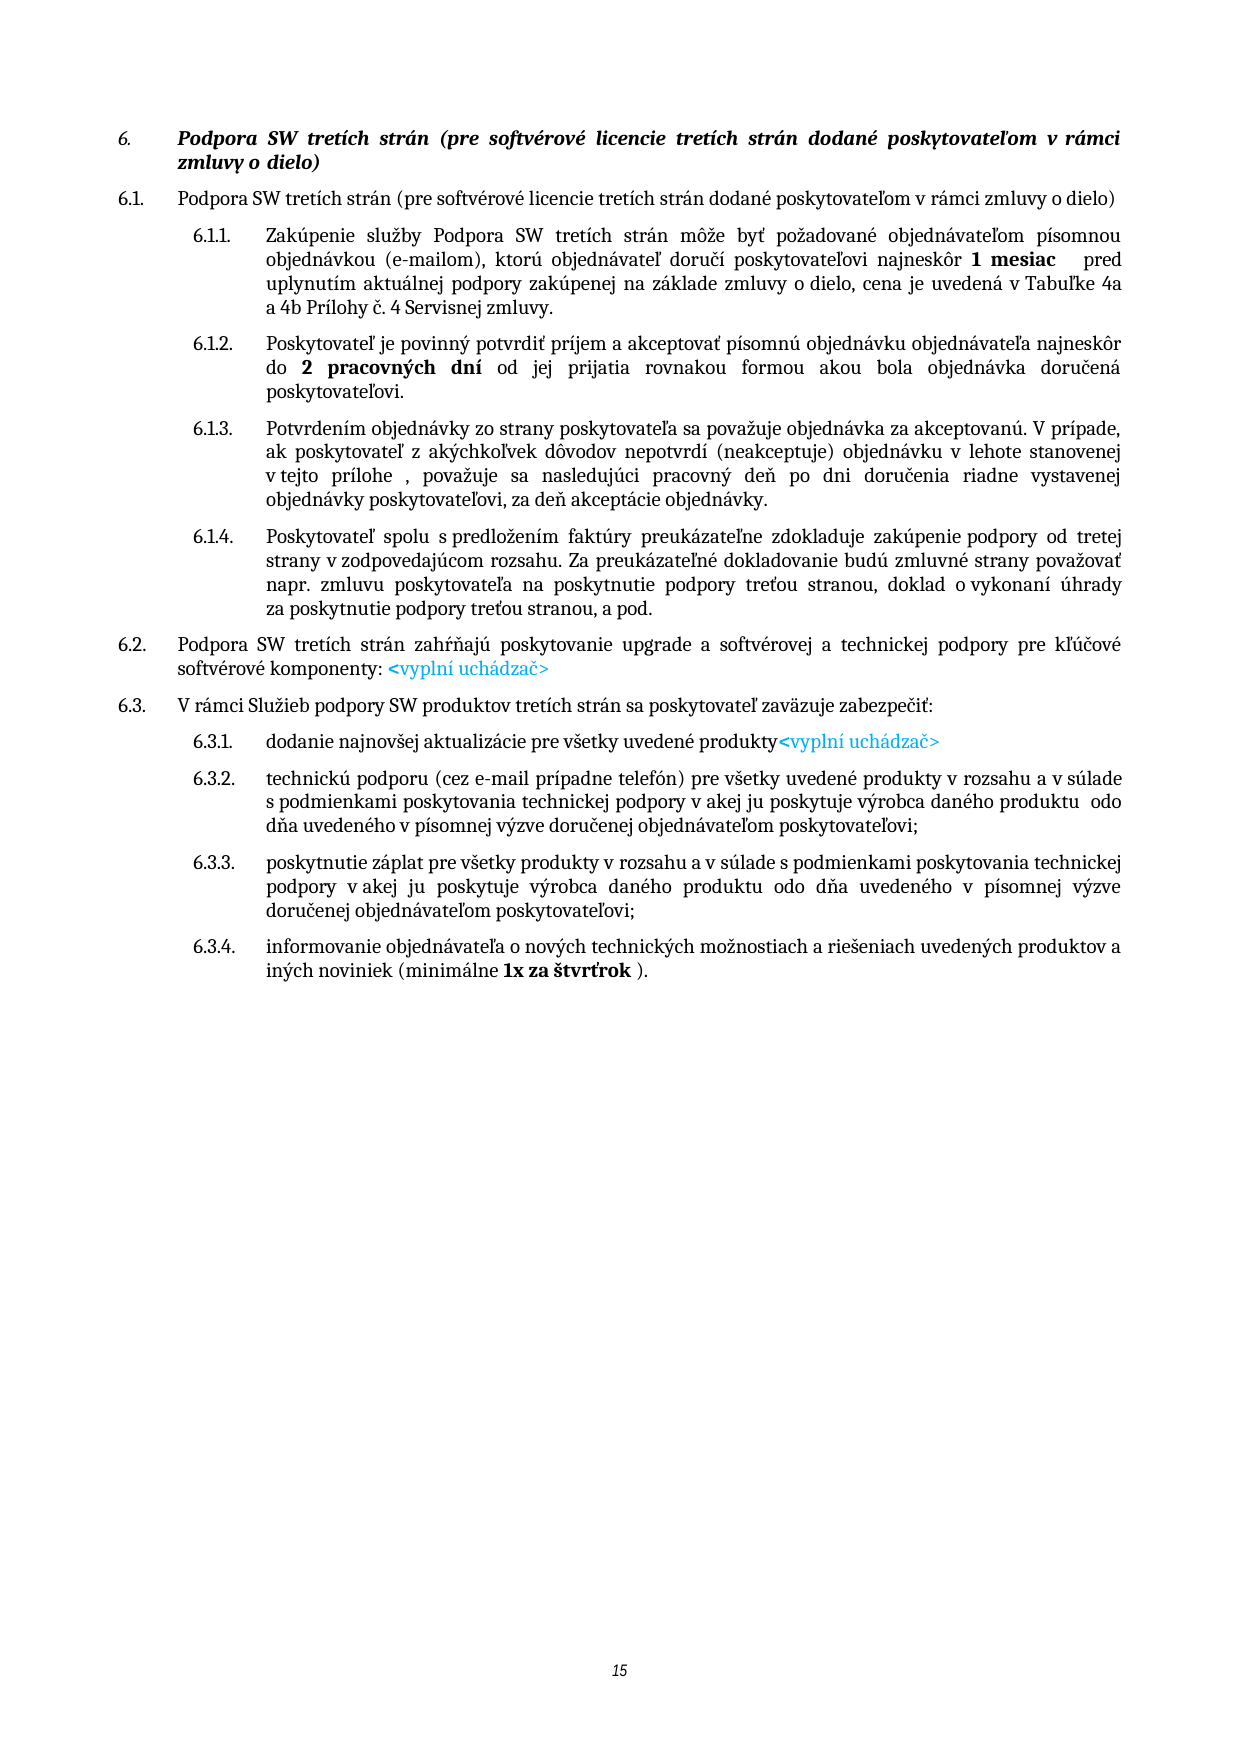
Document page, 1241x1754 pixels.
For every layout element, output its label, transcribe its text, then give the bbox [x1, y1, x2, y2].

list Podpora SW tretích strán zahŕňajú poskytovanie upgrade a softvérovej a technickej podpory pre kľúčové softvérové komponenty: <vyplní uchádzač> [118, 633, 1122, 681]
list V rámci Služieb podpory SW produktov tretích strán sa poskytovateľ zaväzuje zabezpečiť: [118, 693, 1122, 717]
list Podpora SW tretích strán (pre softvérové licencie tretích strán dodané poskytovateľom v rámci zmluvy o dielo) [118, 127, 1122, 174]
list Poskytovateľ spolu s predložením faktúry preukázateľne zdokladuje zakúpenie podpory od tretej strany v zodpovedajúcom rozsahu. Za preukázateľné dokladovanie budú zmluvné strany považovať napr. zmluvu poskytovateľa na poskytnutie podpory treťou stranou, doklad o vykonaní úhrady za poskytnutie podpory treťou stranou, a pod. [193, 524, 1122, 620]
list technickú podporu (cez e-mail prípadne telefón) pre všetky uvedené produkty v rozsahu a v súlade s podmienkami poskytovania technickej podpory v akej ju poskytuje výrobca daného produktu odo dňa uvedeného v písomnej výzve doručenej objednávateľom poskytovateľovi; [193, 766, 1122, 838]
list informovanie objednávateľa o nových technických možnostiach a riešeniach uvedených produktov a iných noviniek (minimálne 1x za štvrťrok ). [193, 935, 1122, 983]
list Poskytovateľ je povinný potvrdiť príjem a akceptovať písomnú objednávku objednávateľa najneskôr do 2 pracovných dní od jej prijatia rovnakou formou akou bola objednávka doručená poskytovateľovi. [193, 332, 1122, 404]
list poskytnutie záplat pre všetky produkty v rozsahu a v súlade s podmienkami poskytovania technickej podpory v akej ju poskytuje výrobca daného produktu odo dňa uvedeného v písomnej výzve doručenej objednávateľom poskytovateľovi; [193, 851, 1122, 922]
list Zakúpenie služby Podpora SW tretích strán môže byť požadované objednávateľom písomnou objednávkou (e-mailom), ktorú objednávateľ doručí poskytovateľovi najneskôr 1 mesiac pred uplynutím aktuálnej podpory zakúpenej na základe zmluvy o dielo, cena je uvedená v Tabuľke 4a a 4b Prílohy č. 4 Servisnej zmluvy. [193, 223, 1122, 319]
list Potvrdením objednávky zo strany poskytovateľa sa považuje objednávka za akceptovanú. V prípade, ak poskytovateľ z akýchkoľvek dôvodov nepotvrdí (neakceptuje) objednávku v lehote stanovenej v tejto prílohe , považuje sa nasledujúci pracovný deň po dni doručenia riadne vystavenej objednávky poskytovateľovi, za deň akceptácie objednávky. [193, 416, 1122, 512]
list dodanie najnovšej aktualizácie pre všetky uvedené produkty<vyplní uchádzač> [193, 730, 1122, 754]
list Podpora SW tretích strán (pre softvérové licencie tretích strán dodané poskytovateľom v rámci zmluvy o dielo) [118, 187, 1122, 211]
